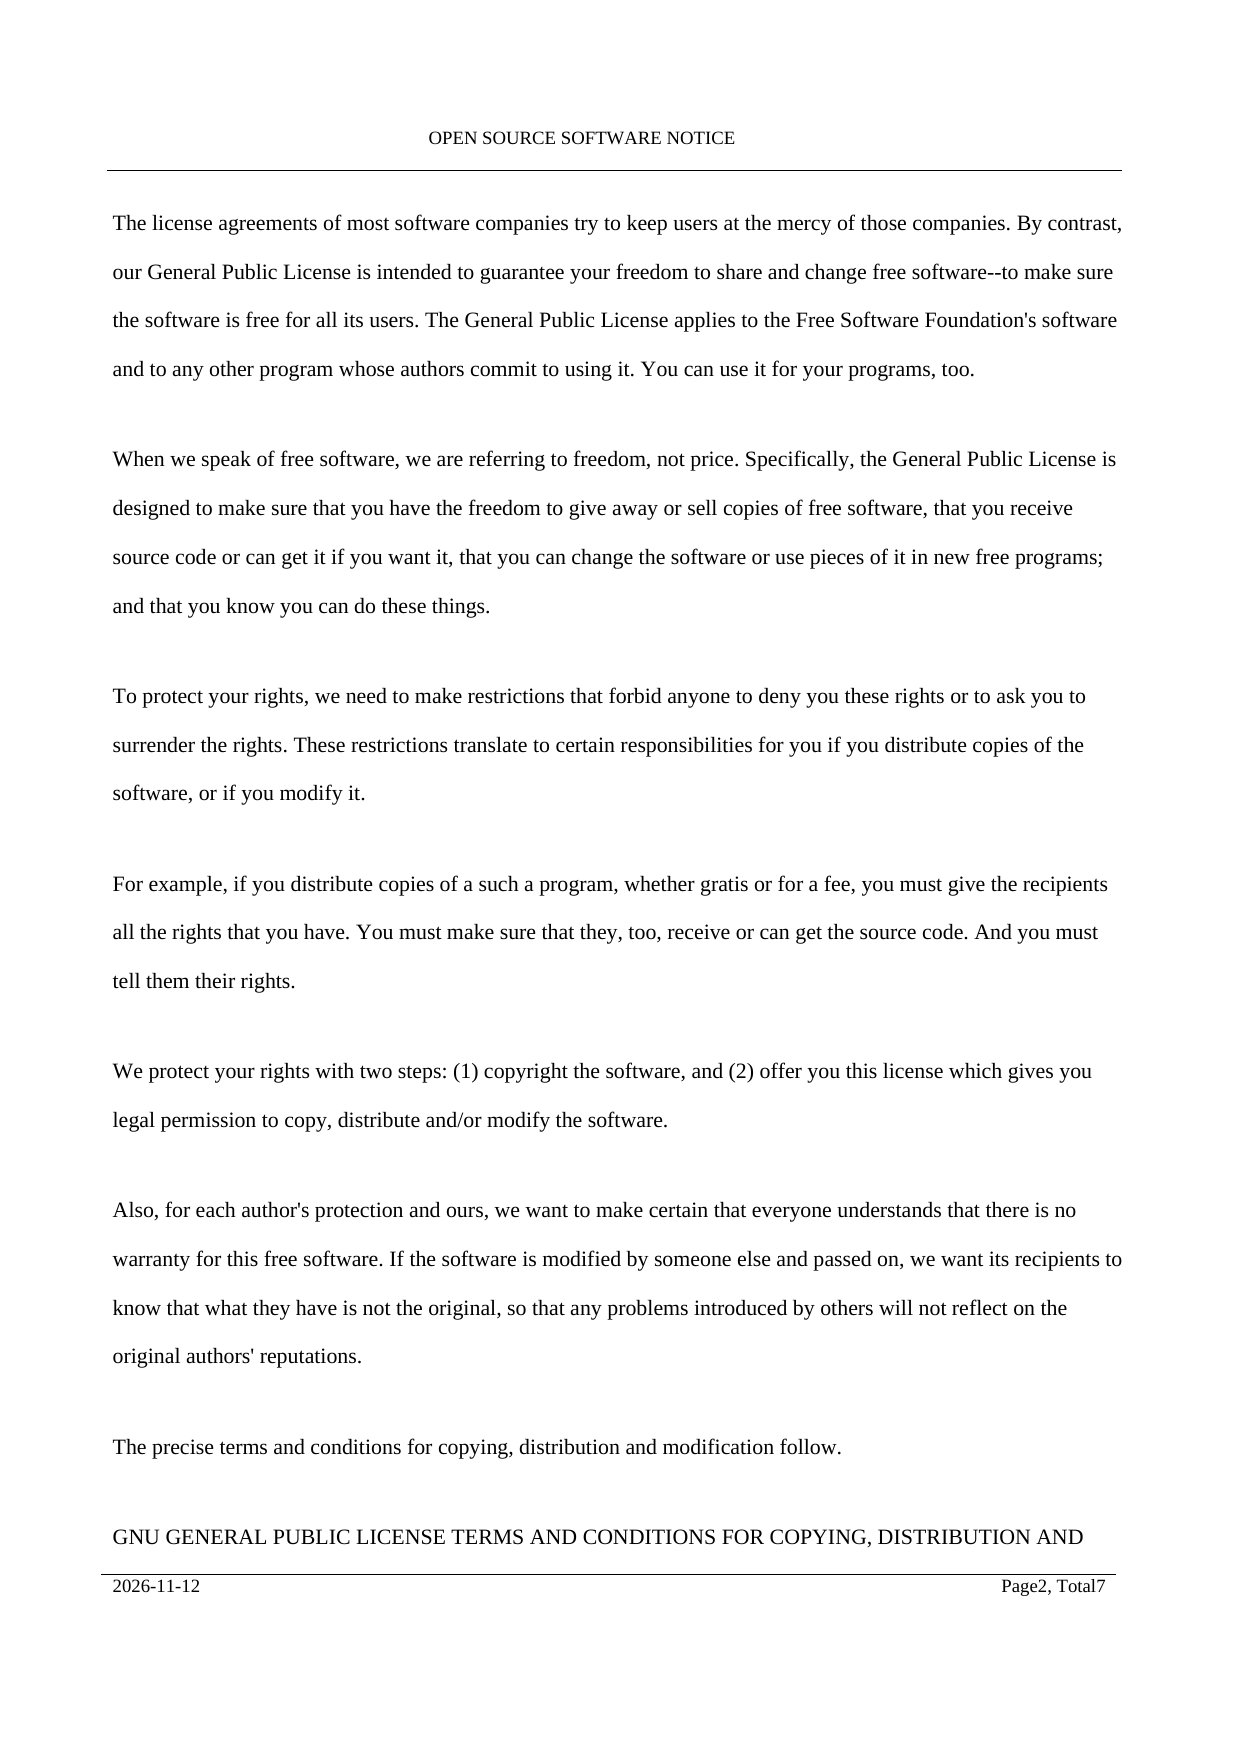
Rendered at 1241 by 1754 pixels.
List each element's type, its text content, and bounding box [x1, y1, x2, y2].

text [112, 1520, 1128, 1553]
text For example, if you distribute copies of a such a program, whether gratis or for a fee, you must give the recipients all the rights that you have. You must make sure that they, too, receive or can get the source code. And you must tell them their rights. [112, 867, 1128, 997]
text The precise terms and conditions for copying, distribution and modification follow. [112, 1430, 1128, 1463]
text To protect your rights, we need to make restrictions that forbid anyone to deny you these rights or to ask you to surrender the rights. These restrictions translate to certain responsibilities for you if you distribute copies of the software, or if you modify it. [112, 679, 1128, 809]
text Also, for each author's protection and ours, we want to make certain that everyone understands that there is no warranty for this free software. If the software is modified by someone else and passed on, we want its recipients to know that what they have is not the original, so that any problems introduced by others will not reflect on the original authors' reputations. [112, 1194, 1128, 1372]
text The license agreements of most software companies try to keep users at the mercy of those companies. By contrast, our General Public License is intended to guarantee your freedom to share and change free software--to make sure the software is free for all its users. The General Public License applies to the Free Software Foundation's software and to any other program whose authors commit to using it. You can use it for your programs, too. [112, 206, 1128, 385]
text We protect your rights with two steps: (1) copyright the software, and (2) offer you this license which gives you legal permission to copy, distribute and/or modify the software. [112, 1055, 1128, 1136]
text When we speak of free software, we are referring to freedom, not price. Specifically, the General Public License is designed to make sure that you have the freedom to give away or sell copies of free software, that you receive source code or can get it if you want it, that you can change the software or use pieces of it in new free programs; and that you know you can do these things. [112, 443, 1128, 622]
